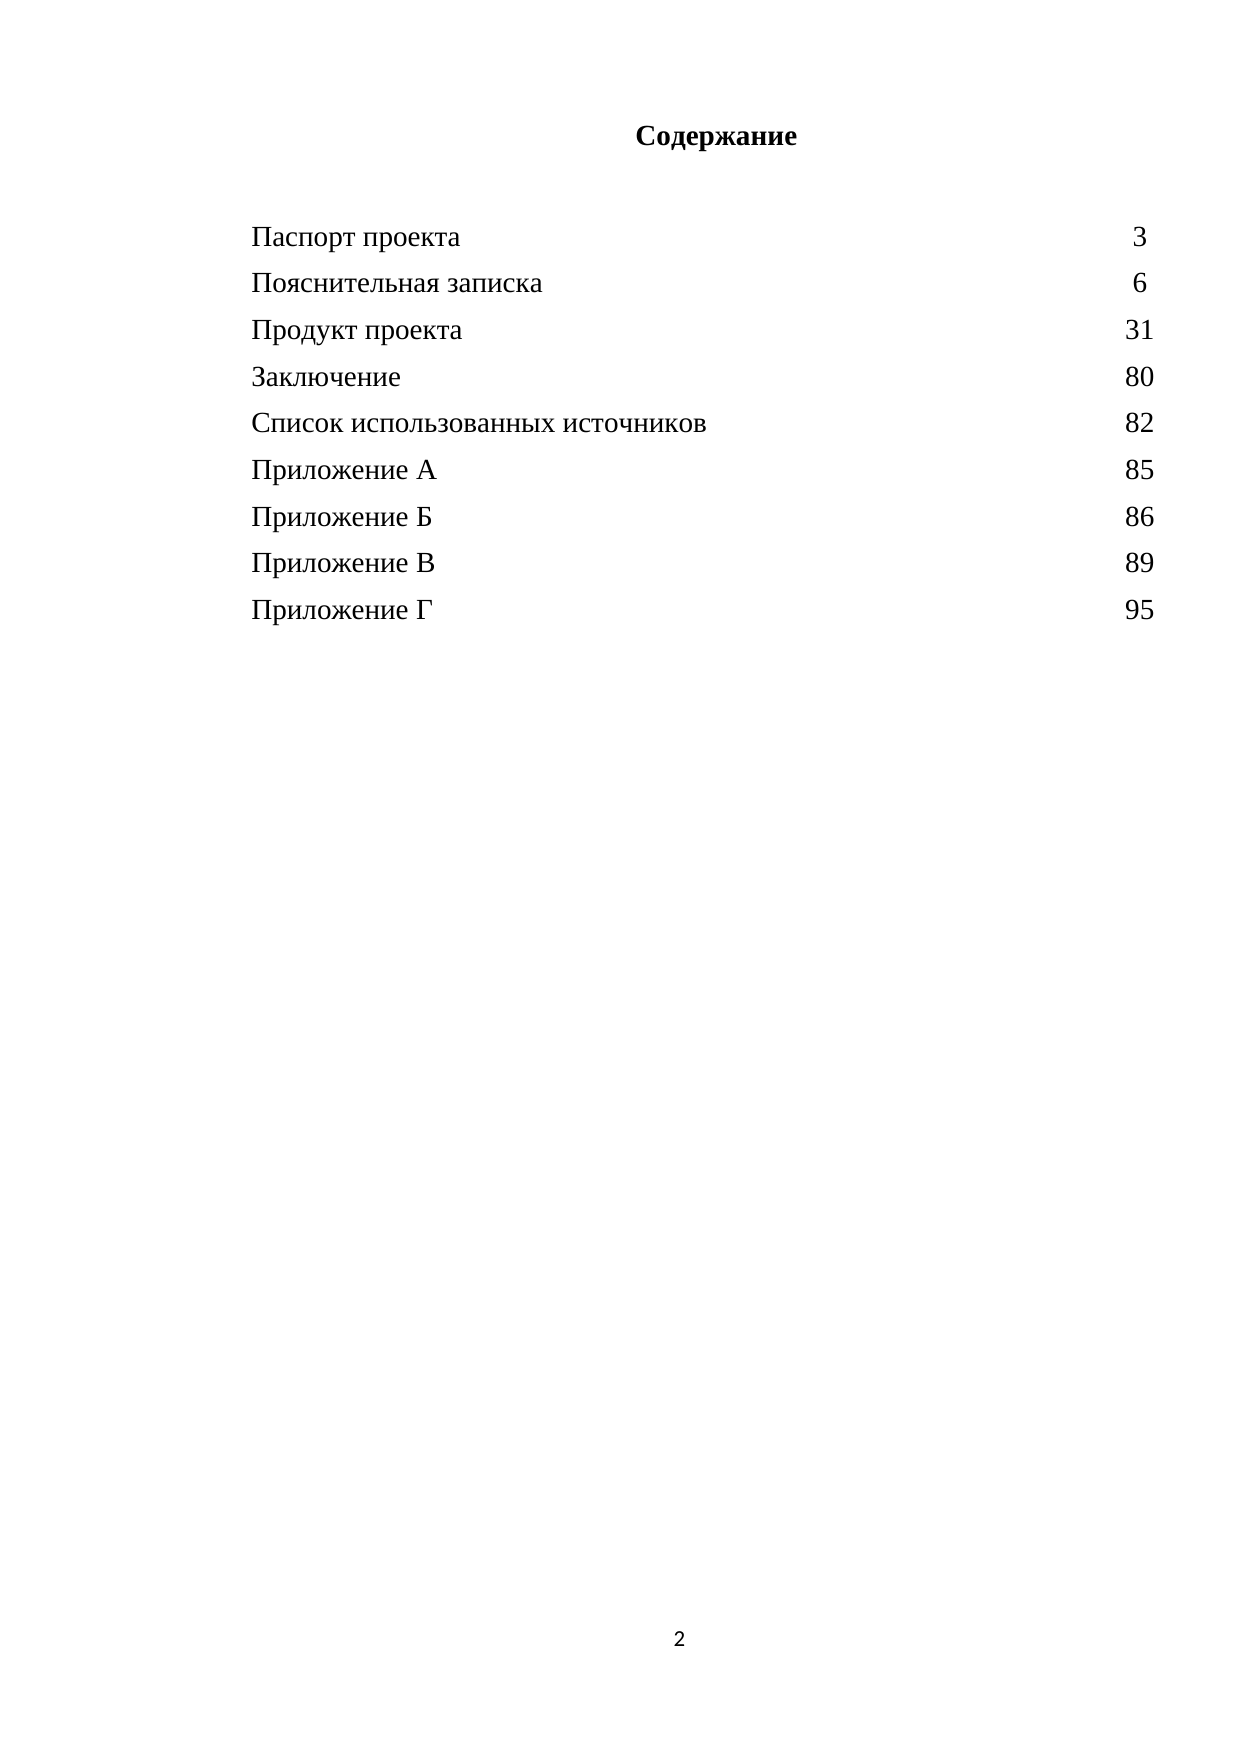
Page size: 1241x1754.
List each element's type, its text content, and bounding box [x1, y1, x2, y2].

table_header Паспорт проекта [166, 219, 1087, 265]
table_header 3 [1087, 219, 1192, 265]
table_cell 6 [1087, 265, 1192, 312]
table_cell Приложение А [166, 452, 1087, 499]
table_cell Приложение В [166, 545, 1087, 592]
table_cell Приложение Б [166, 499, 1087, 545]
table_cell 82 [1087, 405, 1192, 452]
table_cell 86 [1087, 499, 1192, 545]
table_cell Список использованных источников [166, 405, 1087, 452]
table_cell 89 [1087, 545, 1192, 592]
text Содержание [177, 118, 1181, 152]
table_cell 80 [1087, 359, 1192, 405]
table_cell 31 [1087, 312, 1192, 359]
table_cell Приложение Г [166, 592, 1087, 639]
table_cell Пояснительная записка [166, 265, 1087, 312]
table_cell 95 [1087, 592, 1192, 639]
table_cell Продукт проекта [166, 312, 1087, 359]
table_cell Заключение [166, 359, 1087, 405]
table_cell 85 [1087, 452, 1192, 499]
